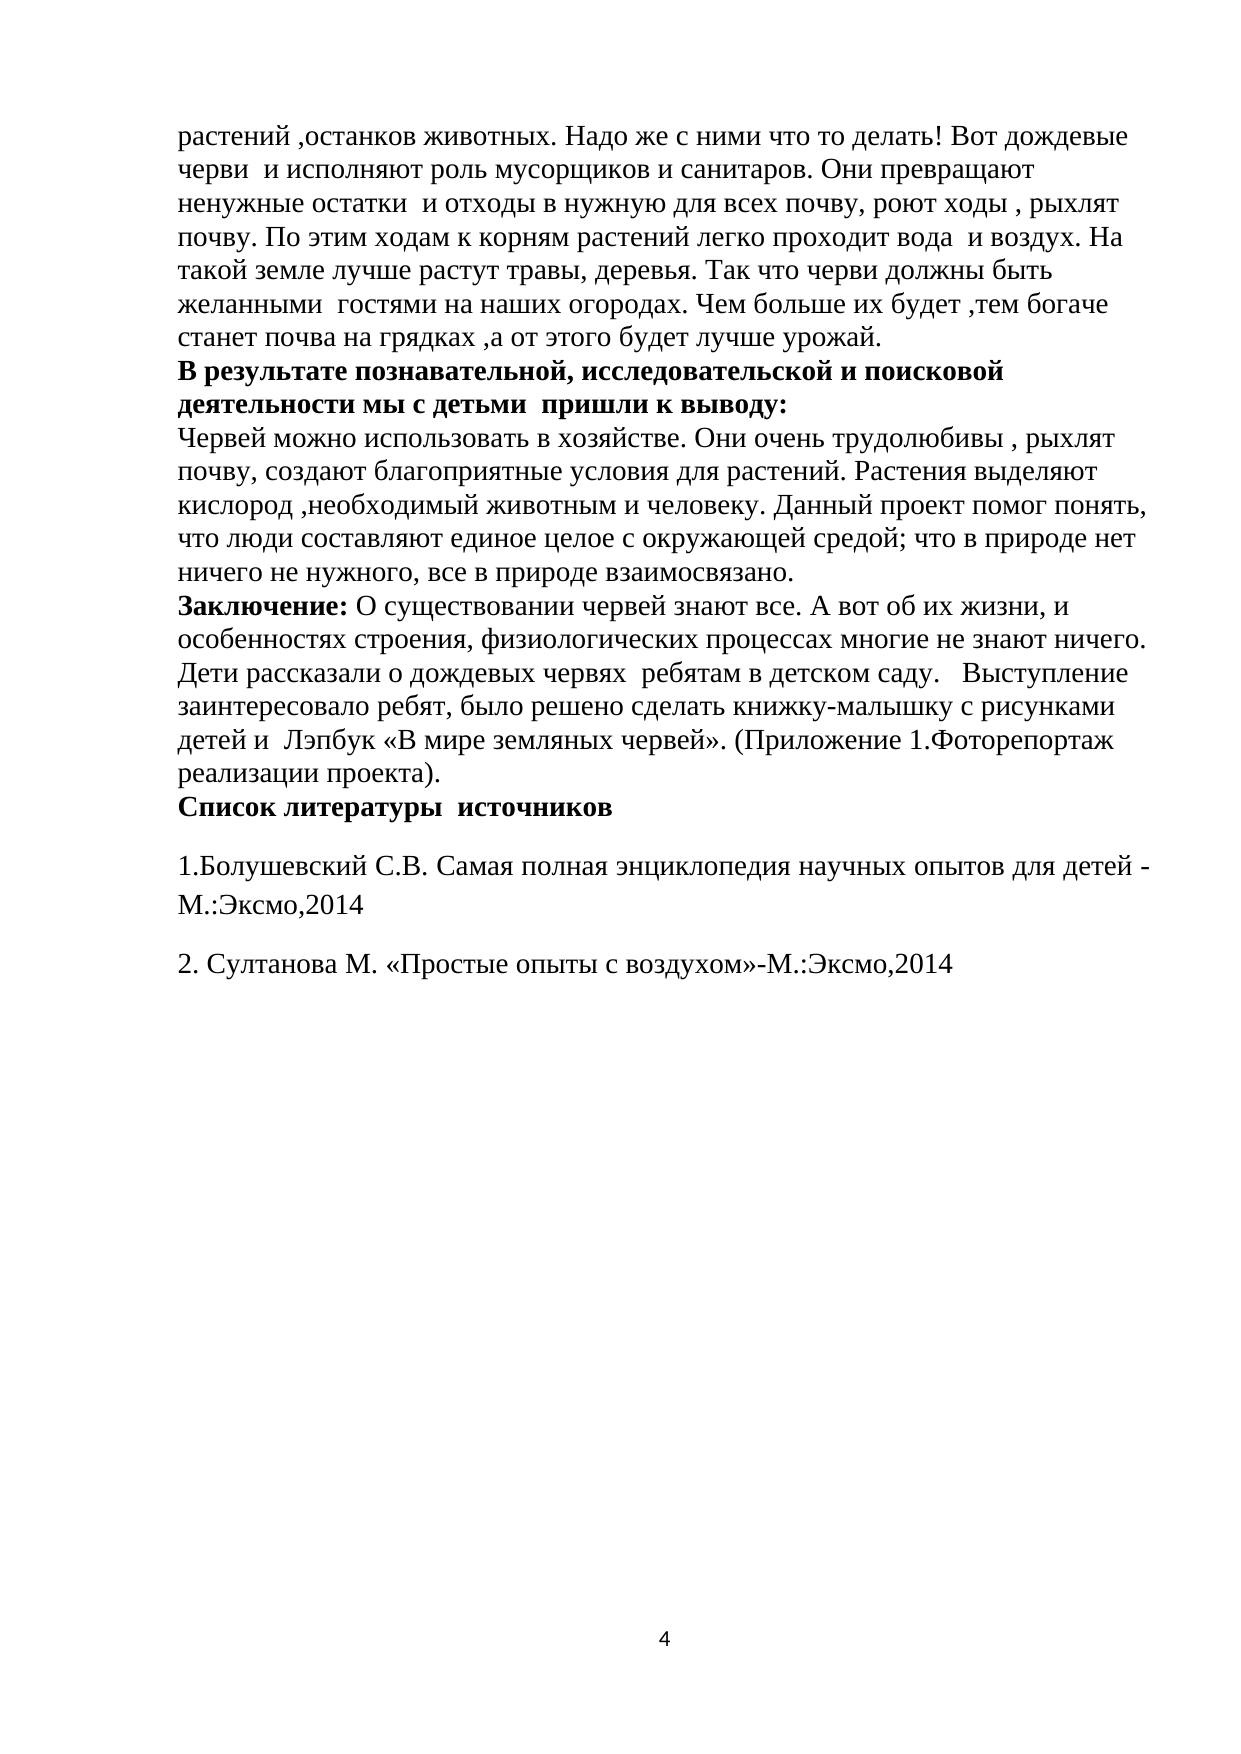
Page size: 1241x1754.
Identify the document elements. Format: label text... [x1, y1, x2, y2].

text Червей можно использовать в хозяйстве. Они очень трудолюбивы , рыхлят почву, создают благоприятные условия для растений. Растения выделяют кислород ,необходимый животным и человеку. Данный проект помог понять, что люди составляют единое целое с окружающей средой; что в природе нет ничего не нужного, все в природе взаимосвязано. [177, 420, 1152, 588]
text 1.Болушевский С.В. Самая полная энциклопедия научных опытов для детей -М.:Эксмо,2014 [177, 848, 1152, 920]
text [177, 118, 1152, 353]
text Дети рассказали о дождевых червях ребятам в детском саду. Выступление заинтересовало ребят, было решено сделать книжку-малышку с рисунками детей и Лэпбук «В мире земляных червей». (Приложение 1.Фоторепортаж реализации проекта). [177, 655, 1152, 789]
text Список литературы источников [177, 789, 1152, 822]
text Заключение: О существовании червей знают все. А вот об их жизни, и особенностях строения, физиологических процессах многие не знают ничего. [177, 588, 1152, 655]
text В результате познавательной, исследовательской и поисковой деятельности мы с детьми пришли к выводу: [177, 353, 1152, 420]
text 2. Султанова М. «Простые опыты с воздухом»-М.:Эксмо,2014 [177, 946, 1152, 980]
